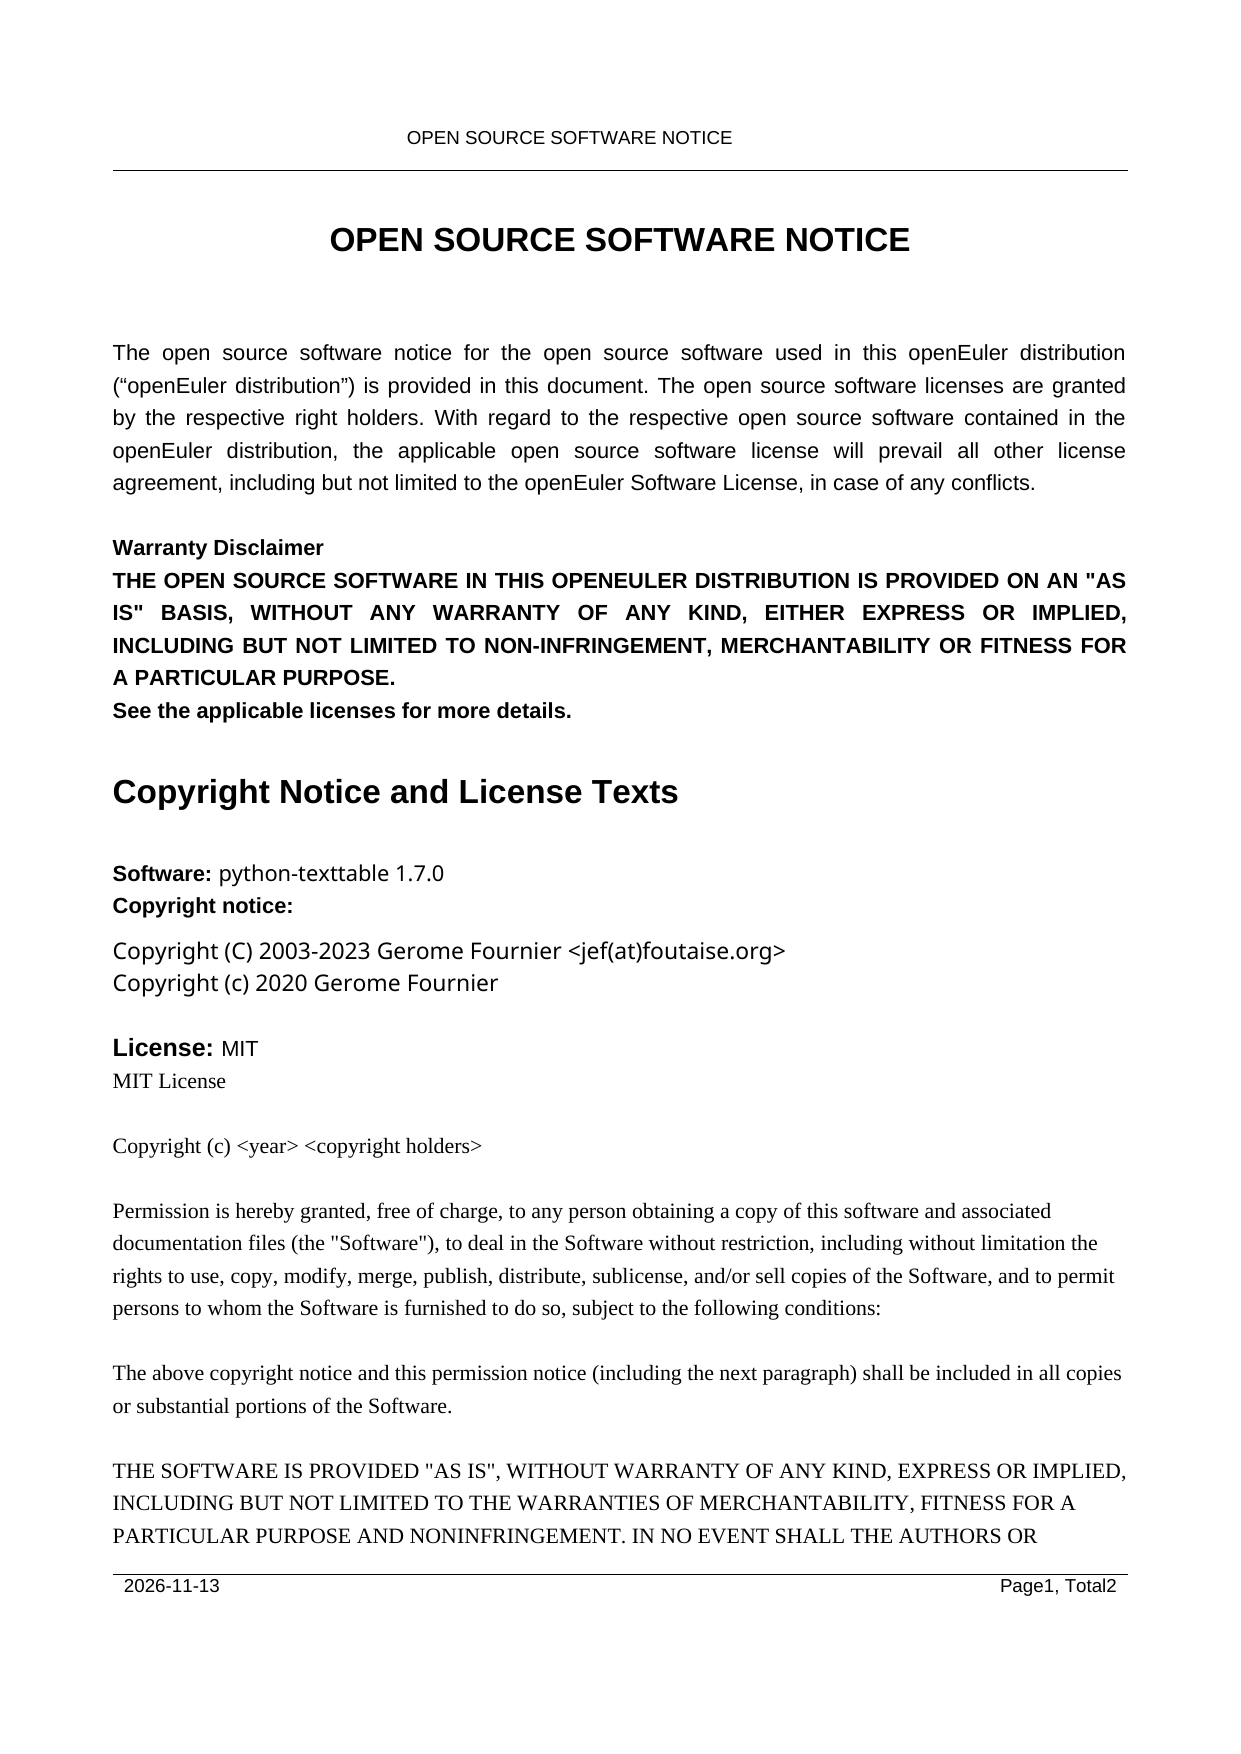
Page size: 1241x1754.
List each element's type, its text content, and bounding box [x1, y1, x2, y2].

title Software: python-texttable 1.7.0 [112, 856, 1128, 889]
text Warranty Disclaimer [112, 531, 1128, 564]
text Copyright notice: [112, 889, 1128, 921]
text The open source software notice for the open source software used in this openEuler distribution (“openEuler distribution”) is provided in this document. The open source software licenses are granted by the respective right holders. With regard to the respective open source software contained in the openEuler distribution, the applicable open source software license will prevail all other license agreement, including but not limited to the openEuler Software License, in case of any conflicts. [112, 336, 1128, 499]
text Copyright (C) 2003-2023 Gerome Fournier <jef(at)foutaise.org> Copyright (c) 2020 Gerome Fournier [112, 934, 1128, 1031]
text THE OPEN SOURCE SOFTWARE IN THIS OPENEULER DISTRIBUTION IS PROVIDED ON AN "AS IS" BASIS, WITHOUT ANY WARRANTY OF ANY KIND, EITHER EXPRESS OR IMPLIED, INCLUDING BUT NOT LIMITED TO NON-INFRINGEMENT, MERCHANTABILITY OR FITNESS FOR A PARTICULAR PURPOSE. See the applicable licenses for more details. [112, 564, 1128, 726]
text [112, 1064, 1128, 1551]
text License: MIT [112, 1031, 1128, 1064]
text Copyright Notice and License Texts [112, 759, 1128, 824]
text OPEN SOURCE SOFTWARE NOTICE [112, 206, 1128, 271]
